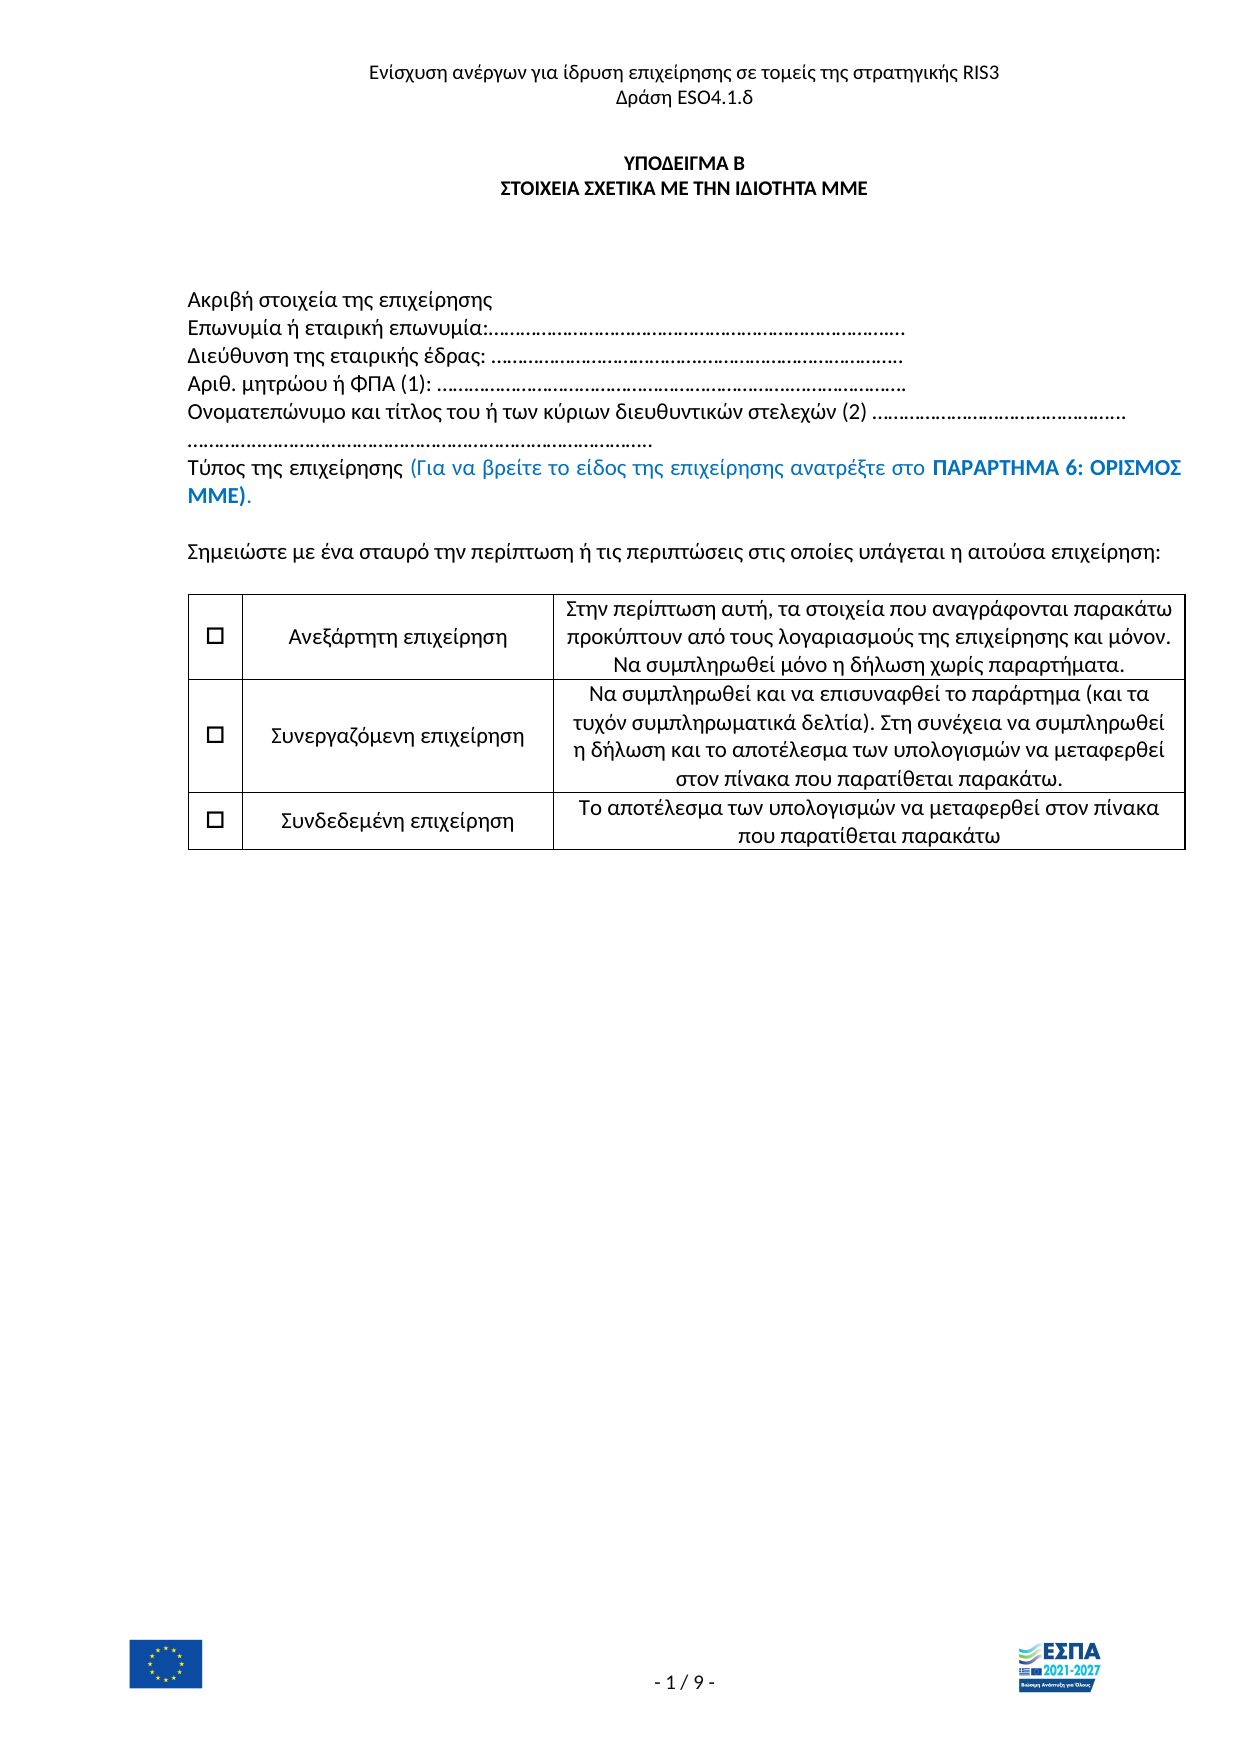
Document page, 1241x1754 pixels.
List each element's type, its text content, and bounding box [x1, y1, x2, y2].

text Επωνυμία ή εταιρική επωνυμία:………………………………………………………………….… [187, 313, 1181, 341]
text Σημειώστε με ένα σταυρό την περίπτωση ή τις περιπτώσεις στις οποίες υπάγεται η αιτούσα επιχείρηση: [187, 537, 1181, 565]
text ΣΤΟΙΧΕΙΑ ΣΧΕΤΙΚΑ ΜΕ ΤΗΝ ΙΔΙΟΤΗΤΑ ΜΜΕ [187, 175, 1181, 201]
text ΥΠΟΔΕΙΓΜΑ Β [187, 150, 1181, 175]
table_header Στην περίπτωση αυτή, τα στοιχεία που αναγράφονται παρακάτω προκύπτουν από τους λογαριασμούς της επιχείρησης και μόνον. Να συμπληρωθεί μόνο η δήλωση χωρίς παραρτήματα. [554, 595, 1184, 678]
text Αριθ. μητρώου ή ΦΠΑ (1): ………………………………………………………….…………………. [187, 369, 1181, 397]
table_cell Να συμπληρωθεί και να επισυναφθεί το παράρτημα (και τα τυχόν συμπληρωματικά δελτία). Στη συνέχεια να συμπληρωθεί η δήλωση και το αποτέλεσμα των υπολογισμών να μεταφερθεί στον πίνακα που παρατίθεται παρακάτω. [554, 680, 1184, 792]
table_header Ανεξάρτητη επιχείρηση [243, 595, 553, 678]
table_cell [189, 793, 242, 849]
table_cell Συνδεδεμένη επιχείρηση [243, 793, 553, 849]
picture [128, 1635, 207, 1695]
text Τύπος της επιχείρησης (Για να βρείτε το είδος της επιχείρησης ανατρέξτε στο ΠΑΡΑΡΤΗΜΑ 6: ΟΡΙΣΜΟΣ ΜΜΕ). [187, 453, 1181, 509]
table_header [189, 595, 242, 678]
text Ακριβή στοιχεία της επιχείρησης [187, 285, 1181, 313]
table_cell Το αποτέλεσμα των υπολογισμών να μεταφερθεί στον πίνακα που παρατίθεται παρακάτω [554, 793, 1184, 849]
table_cell [189, 680, 242, 792]
text Ονοματεπώνυμο και τίτλος του ή των κύριων διευθυντικών στελεχών (2) ………………………………………...…………..……………………………………………………………….. [187, 397, 1181, 453]
picture [1013, 1635, 1105, 1695]
table_cell Συνεργαζόμενη επιχείρηση [243, 680, 553, 792]
text Διεύθυνση της εταιρικής έδρας: ………………………………….……………………………….. [187, 341, 1181, 369]
